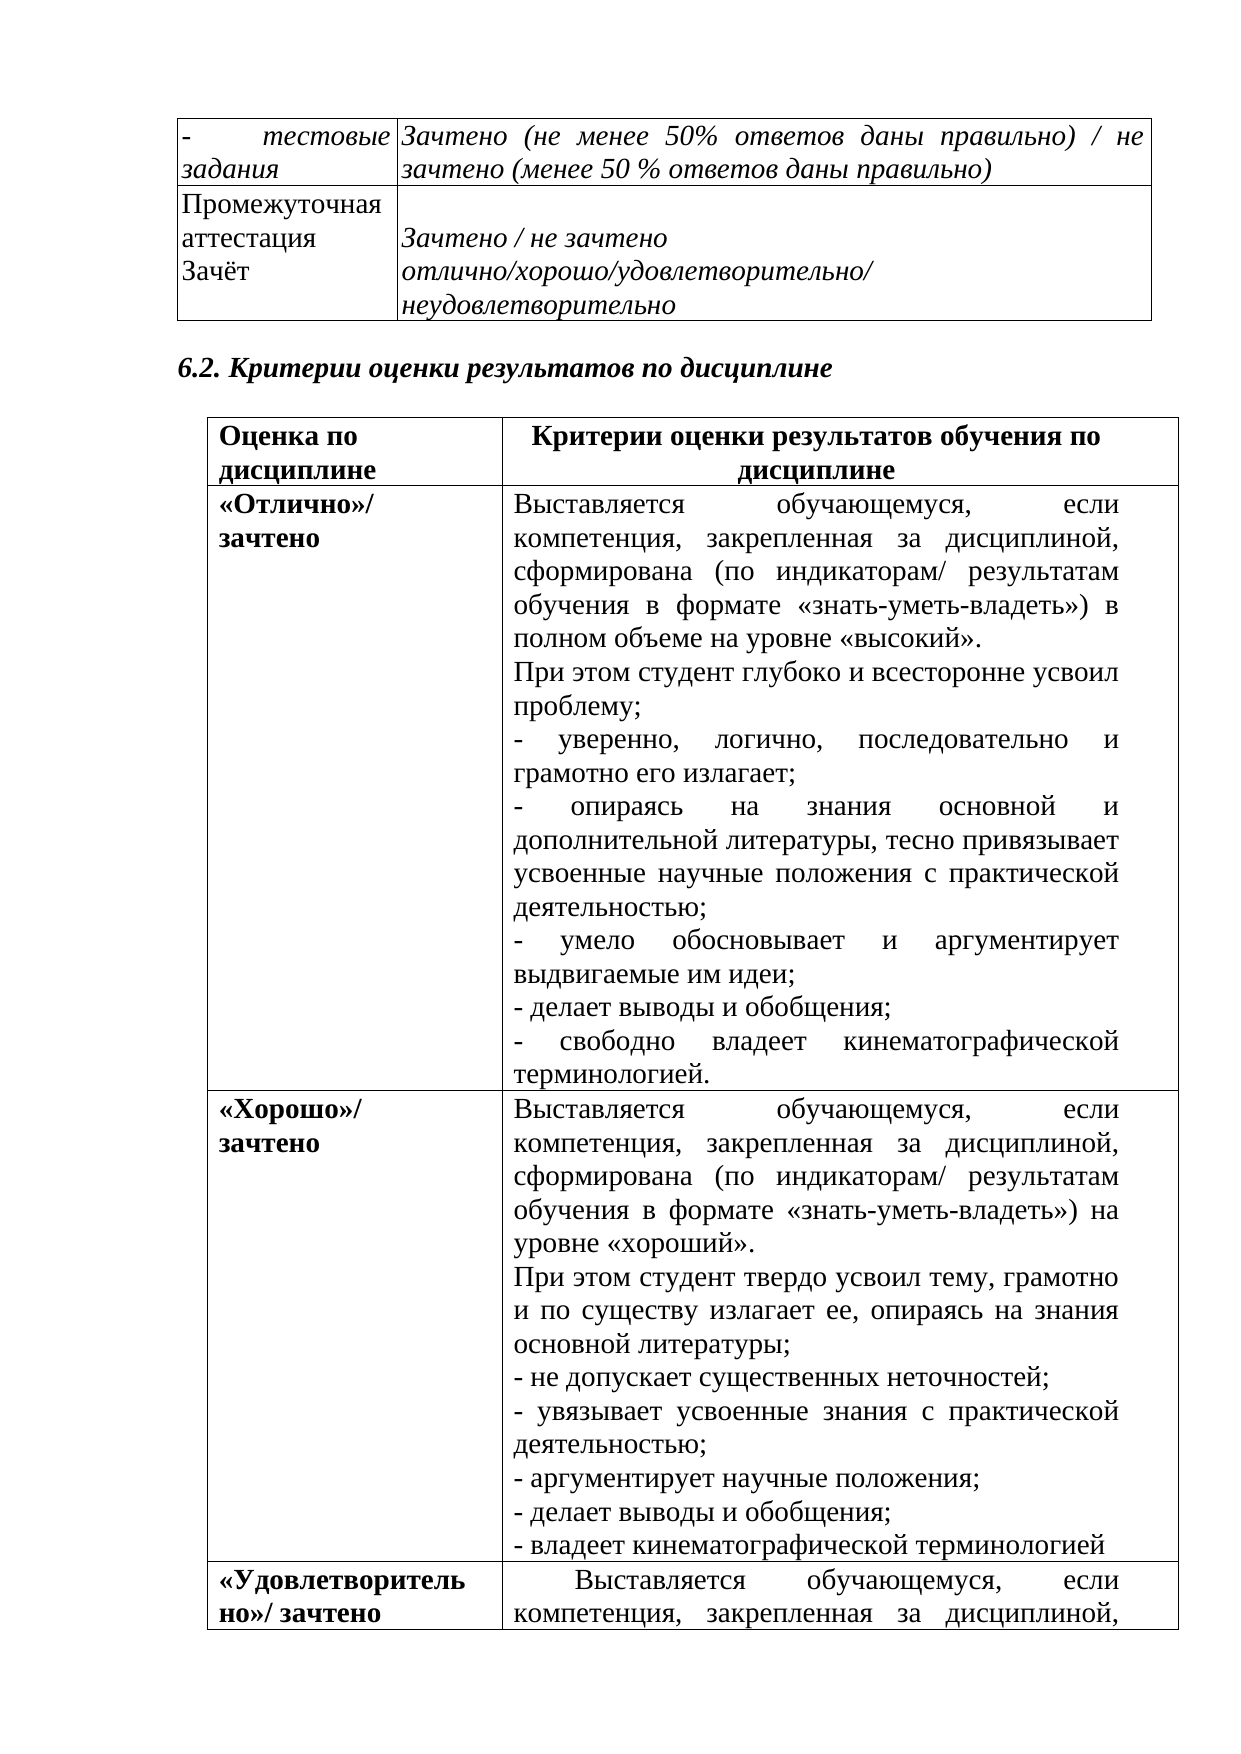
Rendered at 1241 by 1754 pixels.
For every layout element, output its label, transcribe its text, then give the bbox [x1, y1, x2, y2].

table_cell Выставляется обучающемуся, если компетенция, закрепленная за дисциплиной, сформирована (по индикаторам/ результатам обучения в формате «знать-уметь-владеть») на уровне «хороший». При этом студент твердо усвоил тему, грамотно и по существу излагает ее, опираясь на знания основной литературы; - не допускает существенных неточностей; - увязывает усвоенные знания с практической деятельностью; - аргументирует научные положения; - делает выводы и обобщения; - владеет кинематографической терминологией [503, 1091, 1178, 1561]
table_cell - тестовые задания [178, 119, 397, 185]
table_cell «Отлично»/ зачтено [208, 486, 502, 1090]
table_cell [208, 1562, 502, 1629]
table_cell Выставляется обучающемуся, если компетенция, закрепленная за дисциплиной, сформирована (по индикаторам/ результатам обучения в формате «знать-уметь-владеть») в полном объеме на уровне «высокий». При этом студент глубоко и всесторонне усвоил проблему; - уверенно, логично, последовательно и грамотно его излагает; - опираясь на знания основной и дополнительной литературы, тесно привязывает усвоенные научные положения с практической деятельностью; - умело обосновывает и аргументирует выдвигаемые им идеи; - делает выводы и обобщения; - свободно владеет кинематографической терминологией. [503, 486, 1178, 1090]
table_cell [503, 1562, 1178, 1629]
table_cell Промежуточная аттестация Зачёт [178, 186, 397, 320]
table_header Критерии оценки результатов обучения по дисциплине [503, 418, 1178, 485]
table_cell Зачтено / не зачтено отлично/хорошо/удовлетворительно/неудовлетворительно [398, 186, 1151, 320]
text 6.2. Критерии оценки результатов по дисциплине [177, 350, 1152, 384]
table_cell Зачтено (не менее 50% ответов даны правильно) / не зачтено (менее 50 % ответов даны правильно) [398, 119, 1151, 185]
table_header Оценка по дисциплине [208, 418, 502, 485]
table_cell «Хорошо»/ зачтено [208, 1091, 502, 1561]
